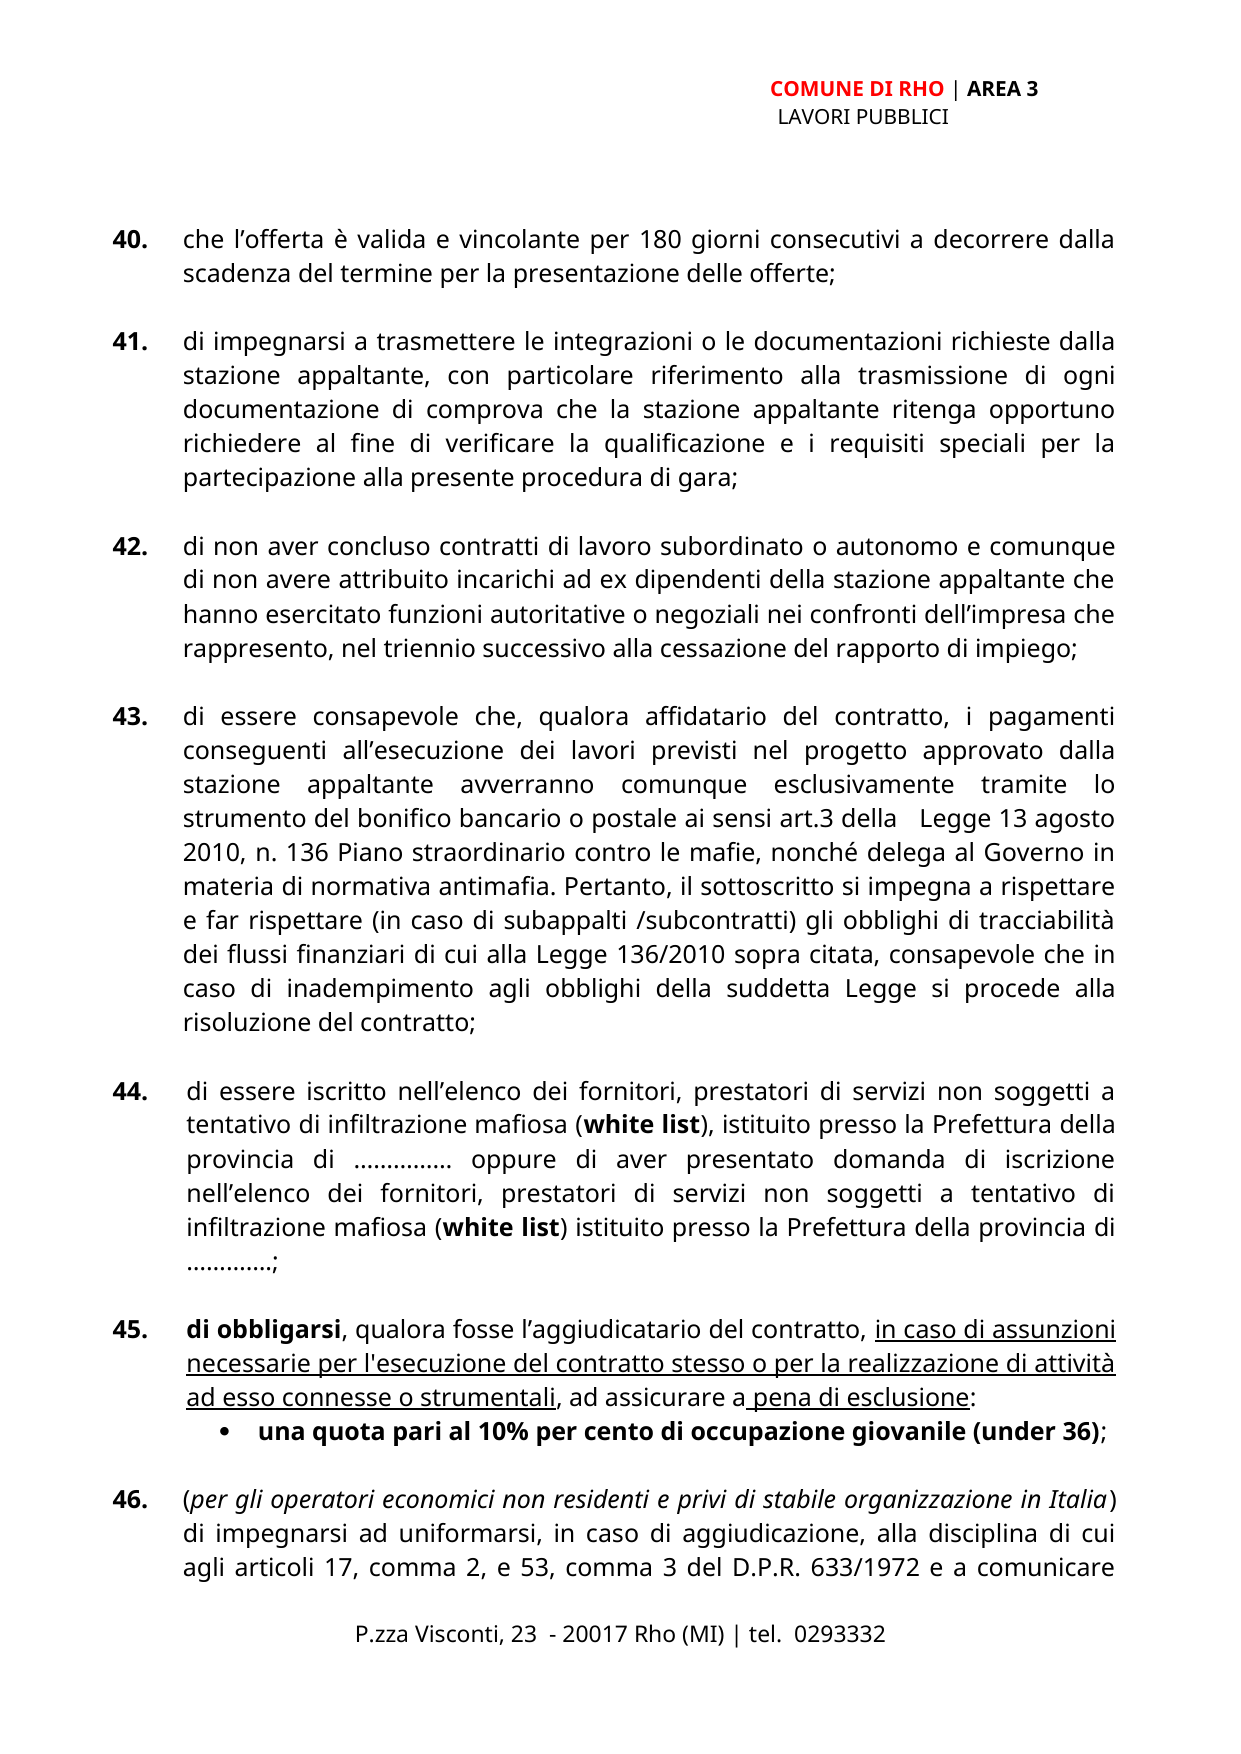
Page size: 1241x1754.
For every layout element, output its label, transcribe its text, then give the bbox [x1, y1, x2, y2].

table_cell 41. [101, 324, 171, 528]
table_cell 44. [101, 1073, 171, 1312]
table_cell 40. [101, 222, 171, 324]
table_cell di obbligarsi, qualora fosse l’aggiudicatario del contratto, in caso di assunzioni necessarie per l'esecuzione del contratto stesso o per la realizzazione di attività ad esso connesse o strumentali, ad assicurare a pena di esclusione: una quota pari al 10% per cento di occupazione giovanile (under 36); [171, 1312, 1128, 1482]
table_cell 43. [101, 699, 171, 1073]
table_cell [171, 1482, 1128, 1584]
table_cell di essere consapevole che, qualora affidatario del contratto, i pagamenti conseguenti all’esecuzione dei lavori previsti nel progetto approvato dalla stazione appaltante avverranno comunque esclusivamente tramite lo strumento del bonifico bancario o postale ai sensi art.3 della Legge 13 agosto 2010, n. 136 Piano straordinario contro le mafie, nonché delega al Governo in materia di normativa antimafia. Pertanto, il sottoscritto si impegna a rispettare e far rispettare (in caso di subappalti /subcontratti) gli obblighi di tracciabilità dei flussi finanziari di cui alla Legge 136/2010 sopra citata, consapevole che in caso di inadempimento agli obblighi della suddetta Legge si procede alla risoluzione del contratto; [171, 699, 1128, 1073]
table_cell 42. [101, 528, 171, 698]
table_cell 46. [101, 1482, 171, 1584]
table_cell 45. [101, 1312, 171, 1482]
table_cell di non aver concluso contratti di lavoro subordinato o autonomo e comunque di non avere attribuito incarichi ad ex dipendenti della stazione appaltante che hanno esercitato funzioni autoritative o negoziali nei confronti dell’impresa che rappresento, nel triennio successivo alla cessazione del rapporto di impiego; [171, 528, 1128, 698]
table_cell di impegnarsi a trasmettere le integrazioni o le documentazioni richieste dalla stazione appaltante, con particolare riferimento alla trasmissione di ogni documentazione di comprova che la stazione appaltante ritenga opportuno richiedere al fine di verificare la qualificazione e i requisiti speciali per la partecipazione alla presente procedura di gara; [171, 324, 1128, 528]
table_cell di essere iscritto nell’elenco dei fornitori, prestatori di servizi non soggetti a tentativo di infiltrazione mafiosa (white list), istituito presso la Prefettura della provincia di …………… oppure di aver presentato domanda di iscrizione nell’elenco dei fornitori, prestatori di servizi non soggetti a tentativo di infiltrazione mafiosa (white list) istituito presso la Prefettura della provincia di ………….; [171, 1073, 1128, 1312]
table_cell che l’offerta è valida e vincolante per 180 giorni consecutivi a decorrere dalla scadenza del termine per la presentazione delle offerte; [171, 222, 1128, 324]
